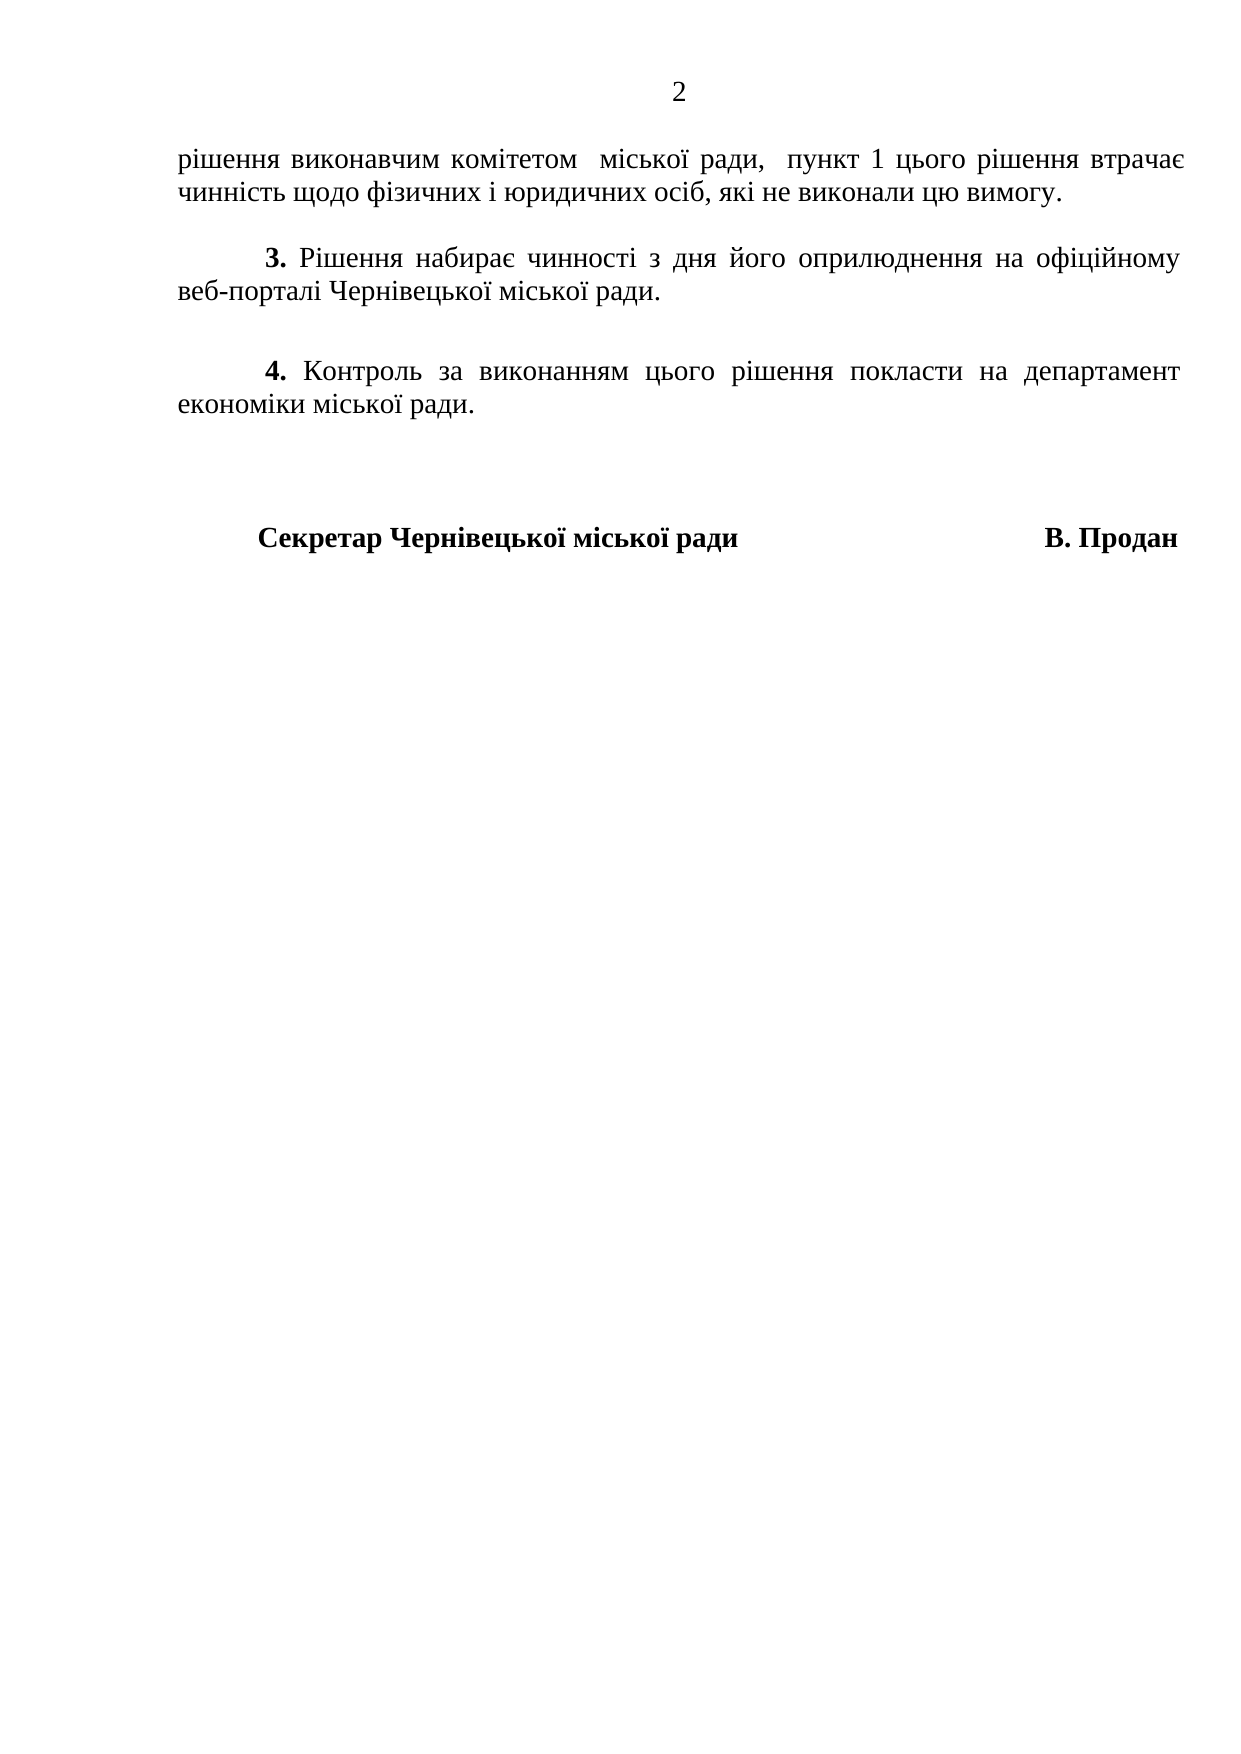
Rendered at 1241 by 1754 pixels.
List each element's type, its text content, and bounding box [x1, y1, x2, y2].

text рішення виконавчим комітетом міської ради, пункт 1 цього рішення втрачає чинність щодо фізичних і юридичних осіб, які не виконали цю вимогу. [177, 141, 1186, 208]
text 3. Рішення набирає чинності з дня його оприлюднення на офіційному веб-порталі Чернівецької міської ради. [177, 240, 1181, 307]
text 4. Контроль за виконанням цього рішення покласти на департамент економіки міської ради. [177, 353, 1182, 420]
text Секретар Чернівецької міської ради В. Продан [177, 521, 1182, 554]
